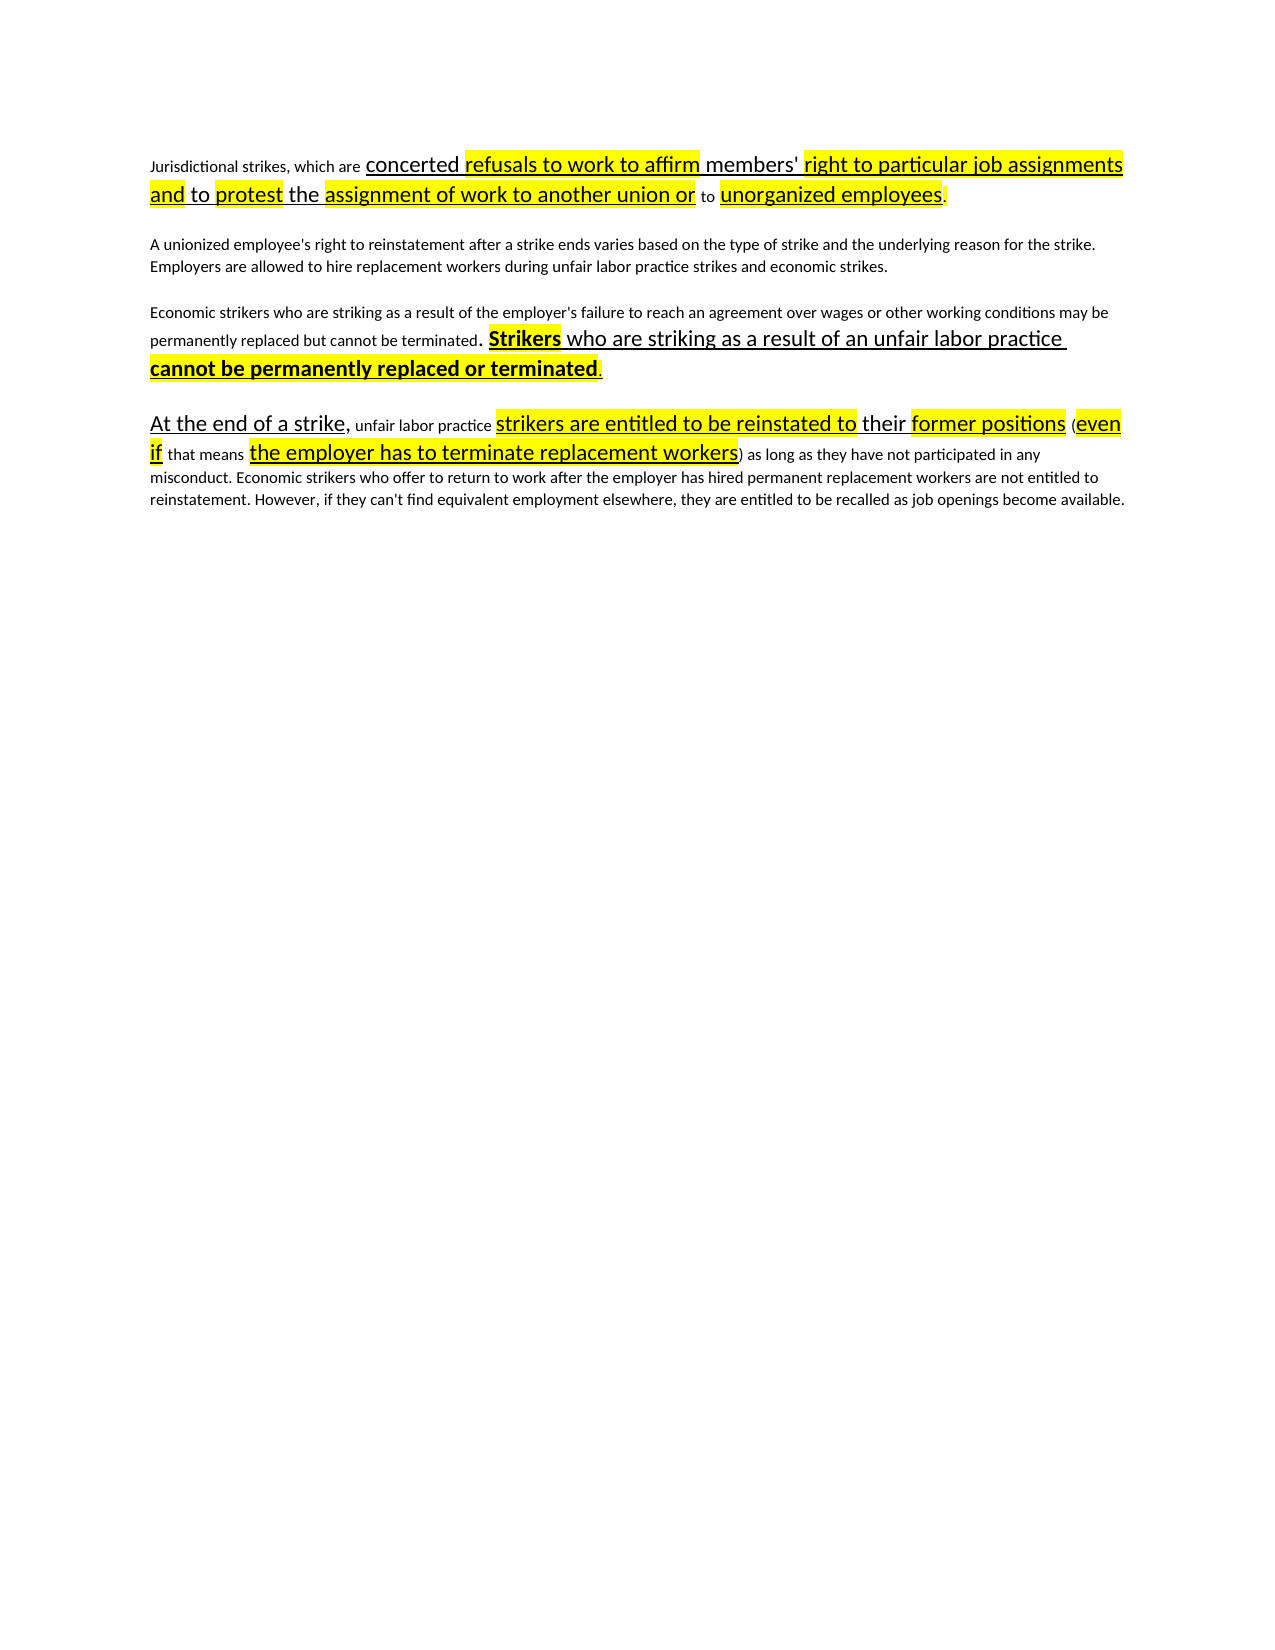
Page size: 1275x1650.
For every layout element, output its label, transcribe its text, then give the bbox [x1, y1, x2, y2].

text Jurisdictional strikes, which are concerted refusals to work to affirm members' right to particular job assignments and to protest the assignment of work to another union or to unorganized employees. [150, 150, 1125, 208]
text Economic strikers who are striking as a result of the employer's failure to reach an agreement over wages or other working conditions may be permanently replaced but cannot be terminated. Strikers who are striking as a result of an unfair labor practice cannot be permanently replaced or terminated. [150, 302, 1125, 382]
text At the end of a strike, unfair labor practice strikers are entitled to be reinstated to their former positions (even if that means the employer has to terminate replacement workers) as long as they have not participated in any misconduct. Economic strikers who offer to return to work after the employer has hired permanent replacement workers are not entitled to reinstatement. However, if they can't find equivalent employment elsewhere, they are entitled to be recalled as job openings become available. [150, 409, 1125, 509]
text A unionized employee's right to reinstatement after a strike ends varies based on the type of strike and the underlying reason for the strike. Employers are allowed to hire replacement workers during unfair labor practice strikes and economic strikes. [150, 234, 1125, 276]
